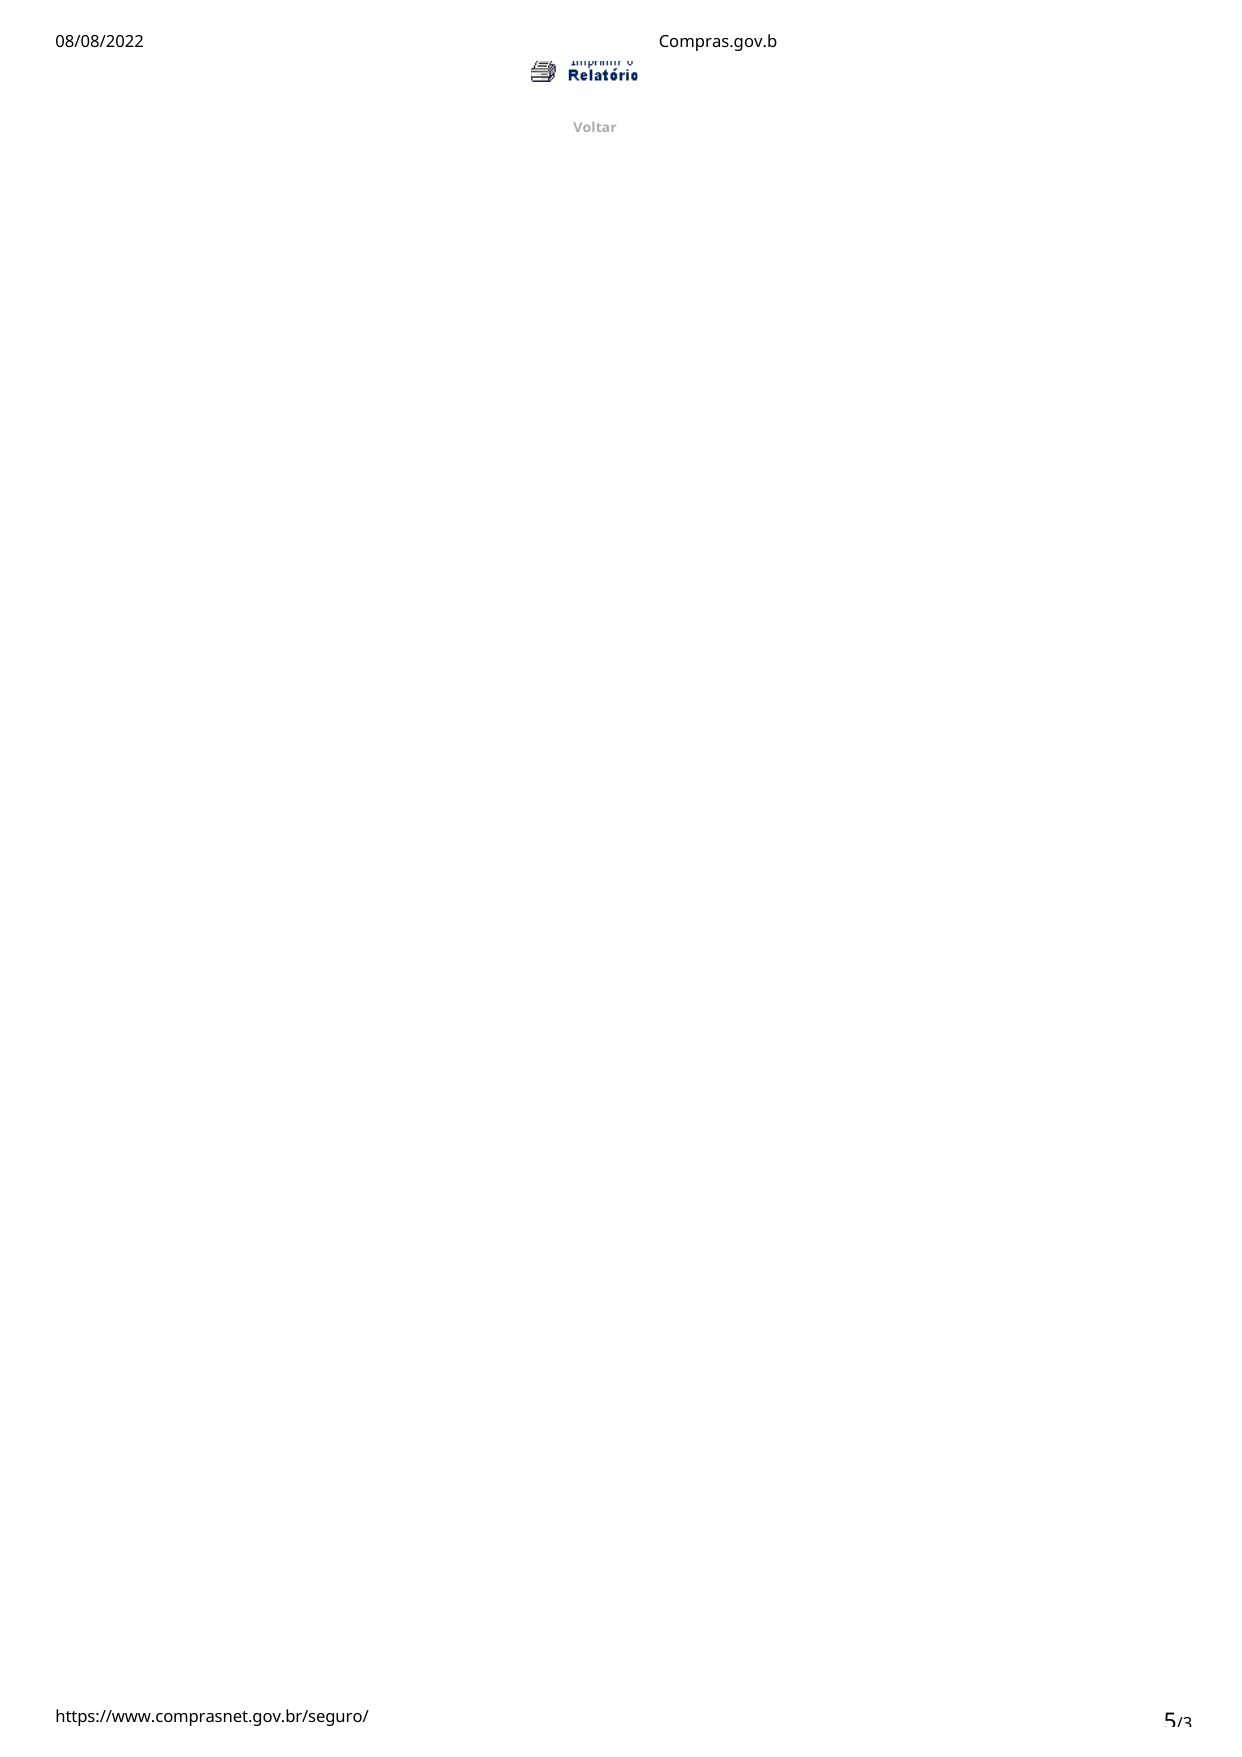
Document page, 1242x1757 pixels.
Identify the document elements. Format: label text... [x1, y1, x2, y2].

picture [531, 61, 638, 82]
text Voltar [437, 118, 752, 137]
